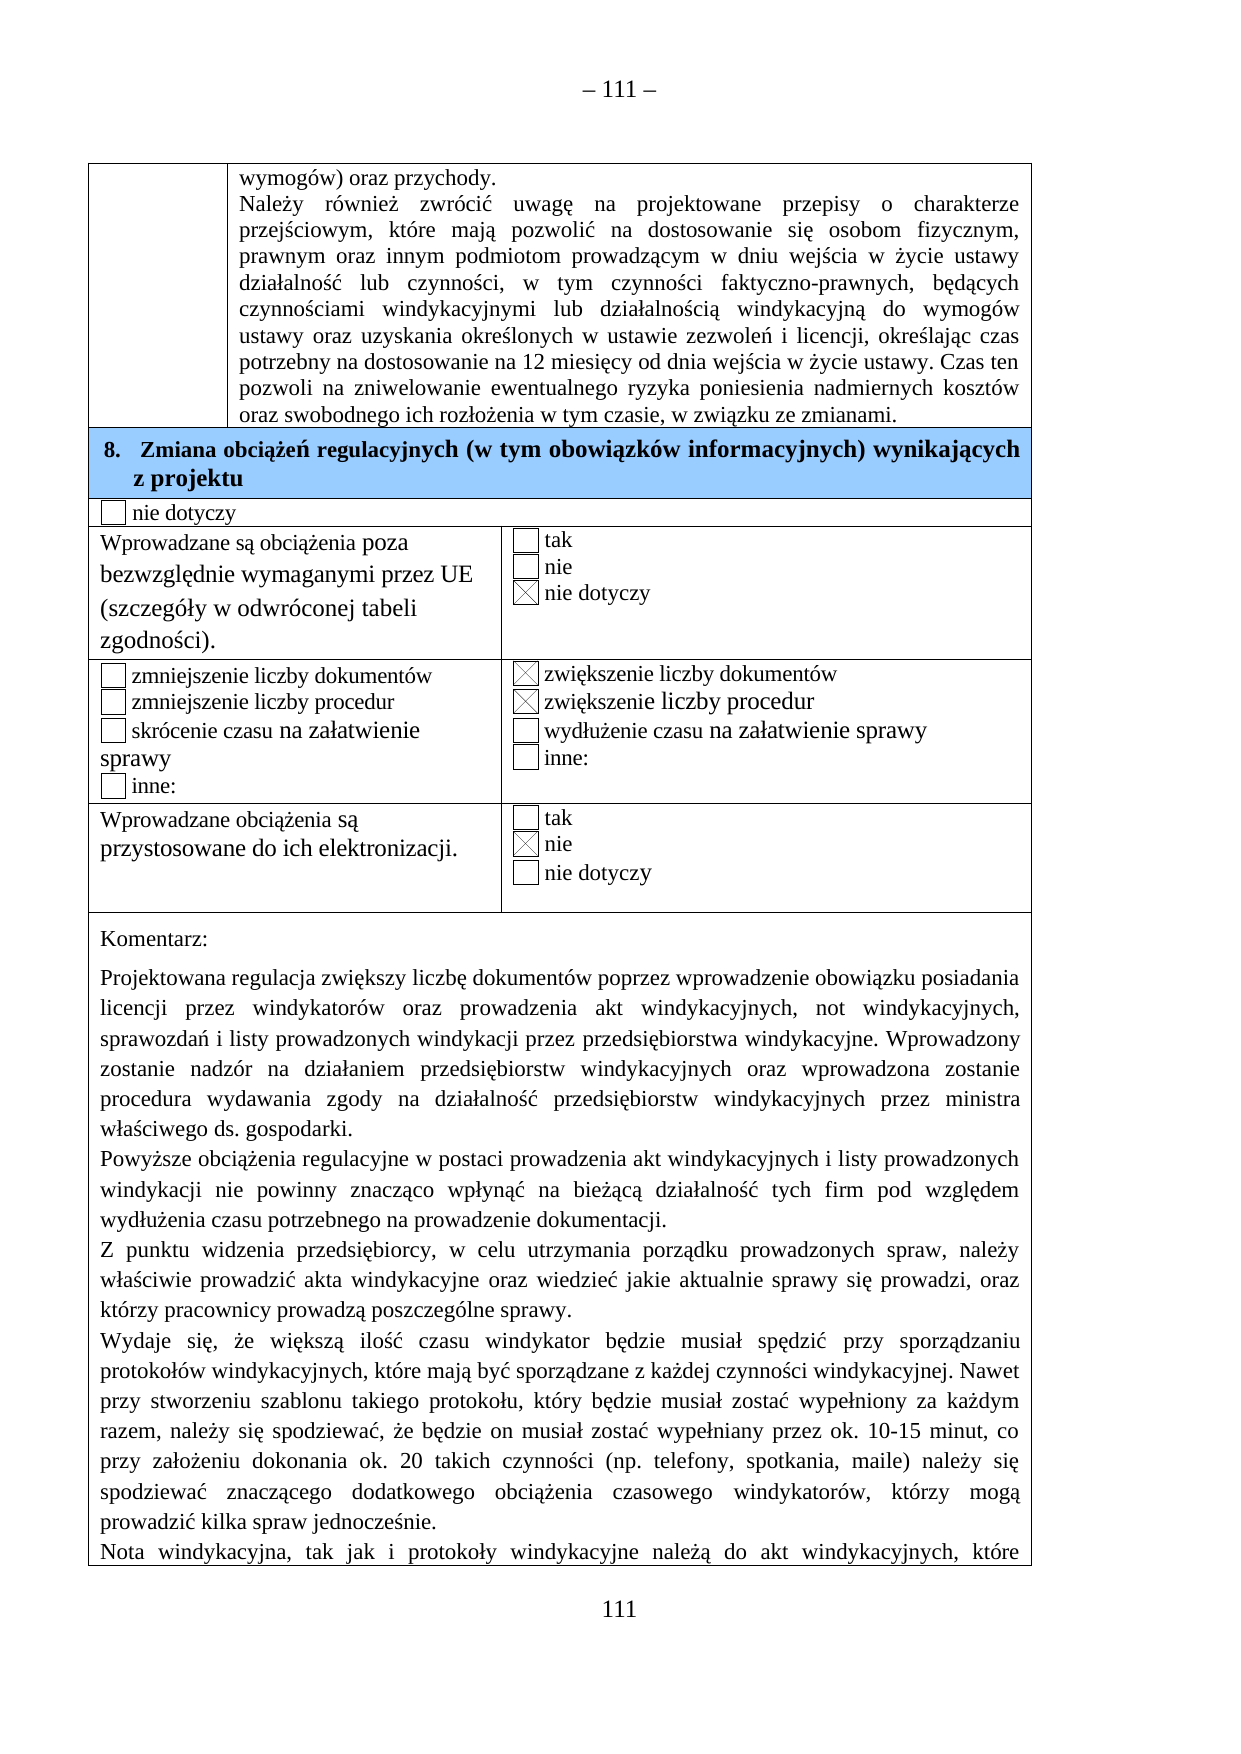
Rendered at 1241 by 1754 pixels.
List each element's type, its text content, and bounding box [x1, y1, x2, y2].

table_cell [89, 913, 1031, 1564]
table_cell zmniejszenie liczby dokumentów zmniejszenie liczby procedur skrócenie czasu na załatwienie sprawy inne: [89, 660, 501, 803]
table_cell zwiększenie liczby dokumentów zwiększenie liczby procedur wydłużenie czasu na załatwienie sprawy inne: [502, 660, 1031, 803]
table_cell tak nie nie dotyczy [502, 527, 1031, 659]
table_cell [89, 164, 227, 427]
table_cell Zmiana obciążeń regulacyjnych (w tym obowiązków informacyjnych) wynikających z projektu [89, 428, 1031, 498]
table_cell Wprowadzane obciążenia są przystosowane do ich elektronizacji. [89, 804, 501, 912]
table_cell Wprowadzane są obciążenia poza bezwzględnie wymaganymi przez UE (szczegóły w odwróconej tabeli zgodności). [89, 527, 501, 659]
table_cell tak nie nie dotyczy [502, 804, 1031, 912]
table_cell nie dotyczy [89, 499, 1031, 526]
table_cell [228, 164, 1031, 427]
